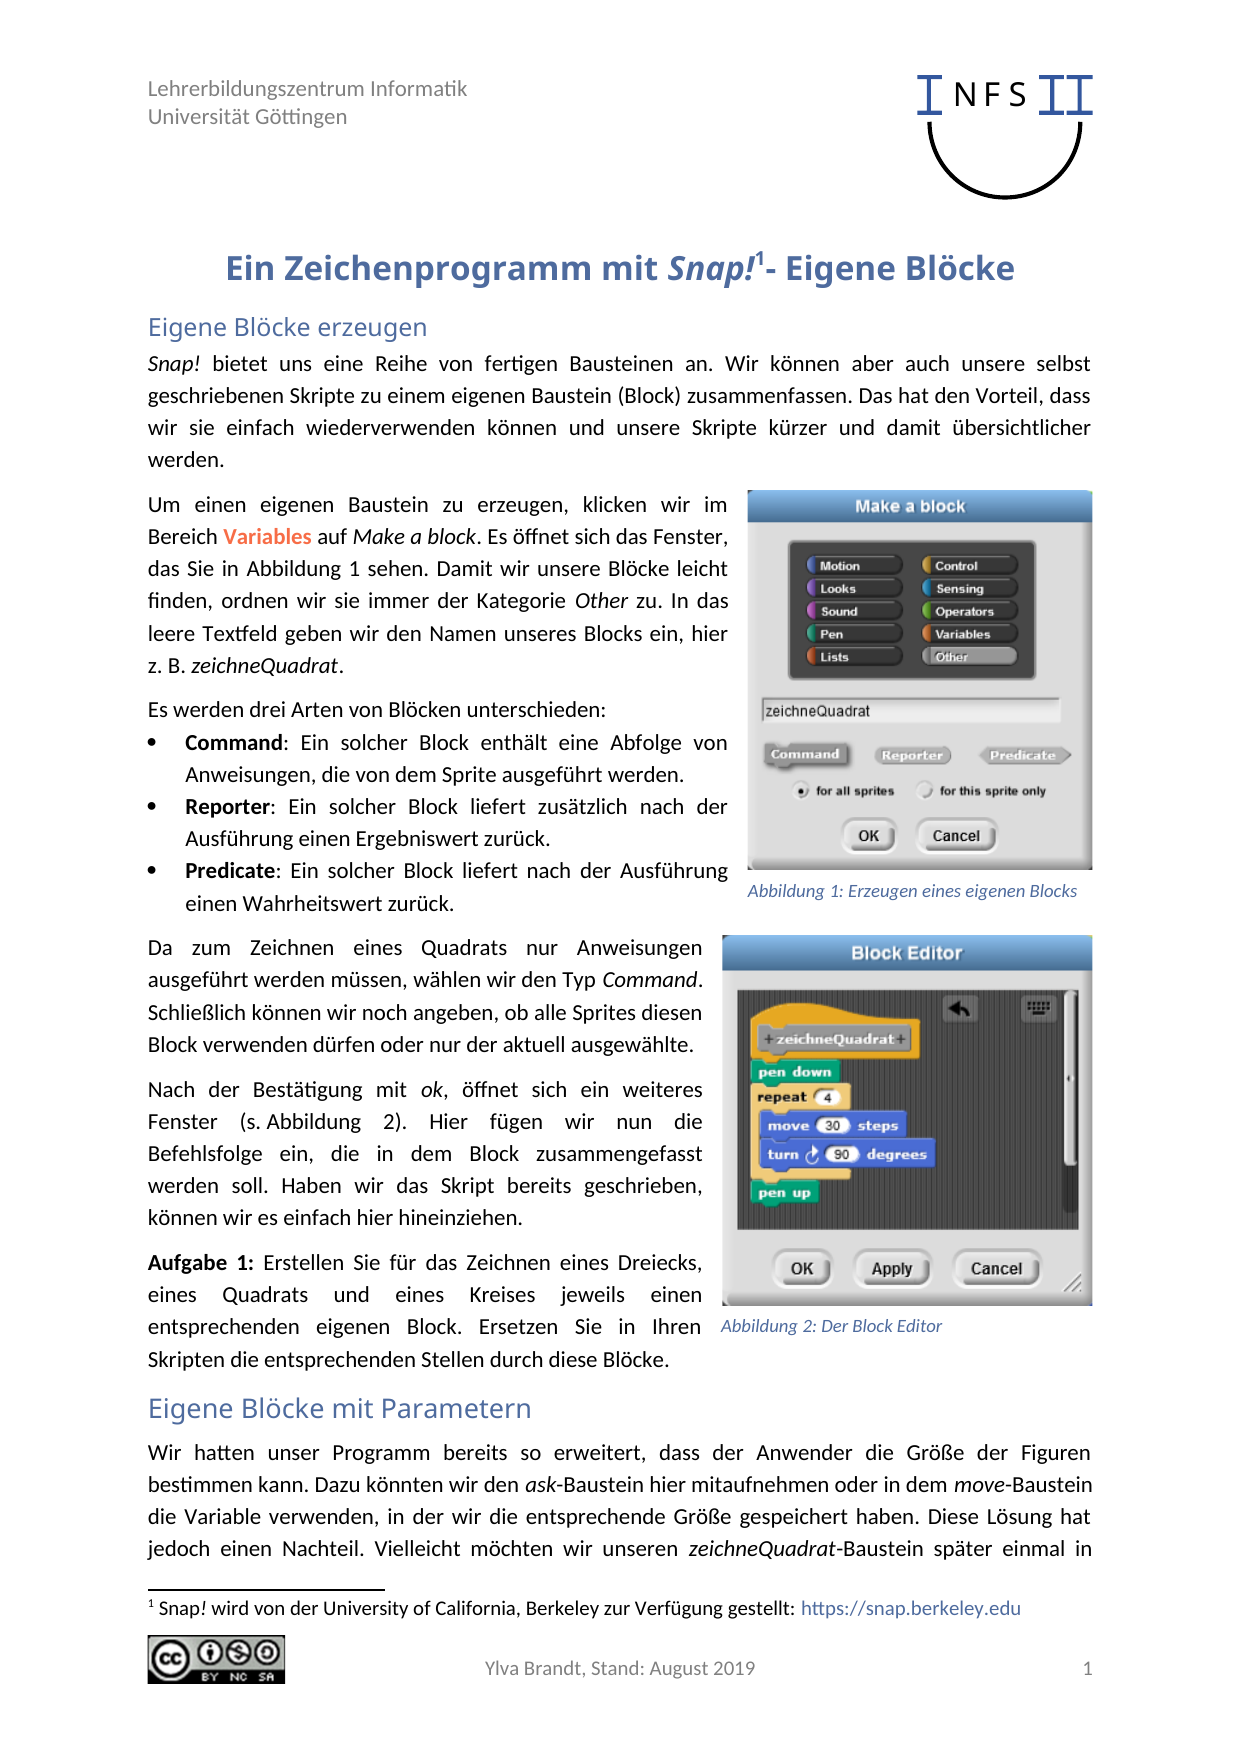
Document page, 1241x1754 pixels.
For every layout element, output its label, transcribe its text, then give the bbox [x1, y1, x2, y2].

subtitle Eigene Blöcke mit Parametern [148, 1389, 1093, 1426]
picture [147, 1635, 286, 1684]
text Da zum Zeichnen eines Quadrats nur Anweisungen ausgeführt werden müssen, wählen wir den Typ Command. Schließlich können wir noch angeben, ob alle Sprites diesen Block verwenden dürfen oder nur der aktuell ausgewählte. [148, 933, 1093, 1058]
list Command: Ein solcher Block enthält eine Abfolge von Anweisungen, die von dem Sprite ausgeführt werden. [148, 728, 747, 788]
text Aufgabe 1: Erstellen Sie für das Zeichnen eines Dreiecks, eines Quadrats und eines Kreises jeweils einen entsprechenden eigenen Block. Ersetzen Sie in Ihren Skripten die entsprechenden Stellen durch diese Blöcke. [148, 1248, 1093, 1373]
picture [722, 935, 1093, 1306]
subtitle Eigene Blöcke erzeugen [148, 309, 1093, 344]
text Um einen eigenen Baustein zu erzeugen, klicken wir im Bereich Variables auf Make a block. Es öffnet sich das Fenster, das Sie in Abbildung 1 sehen. Damit wir unsere Blöcke leicht finden, ordnen wir sie immer der Kategorie Other zu. In das leere Textfeld geben wir den Namen unseres Blocks ein, hier z. B. zeichneQuadrat. [148, 490, 747, 679]
text Snap! bietet uns eine Reihe von fertigen Bausteinen an. Wir können aber auch unsere selbst geschriebenen Skripte zu einem eigenen Baustein (Block) zusammenfassen. Das hat den Vorteil, dass wir sie einfach wiederverwenden können und unsere Skripte kürzer und damit übersichtlicher werden. [148, 349, 1093, 473]
list Predicate: Ein solcher Block liefert nach der Ausführung einen Wahrheitswert zurück. [148, 857, 1093, 917]
text Nach der Bestätigung mit ok, öffnet sich ein weiteres Fenster (s. Abbildung 2). Hier fügen wir nun die Befehlsfolge ein, die in dem Block zusammengefasst werden soll. Haben wir das Skript bereits geschrieben, können wir es einfach hier hineinziehen. [148, 1075, 722, 1231]
picture [747, 490, 1093, 870]
subtitle Ein Zeichenprogramm mit Snap!- Eigene Blöcke [148, 245, 1093, 290]
text Es werden drei Arten von Blöcken unterschieden: [148, 696, 747, 724]
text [148, 1438, 1093, 1563]
list Reporter: Ein solcher Block liefert zusätzlich nach der Ausführung einen Ergebniswert zurück. [148, 792, 747, 852]
